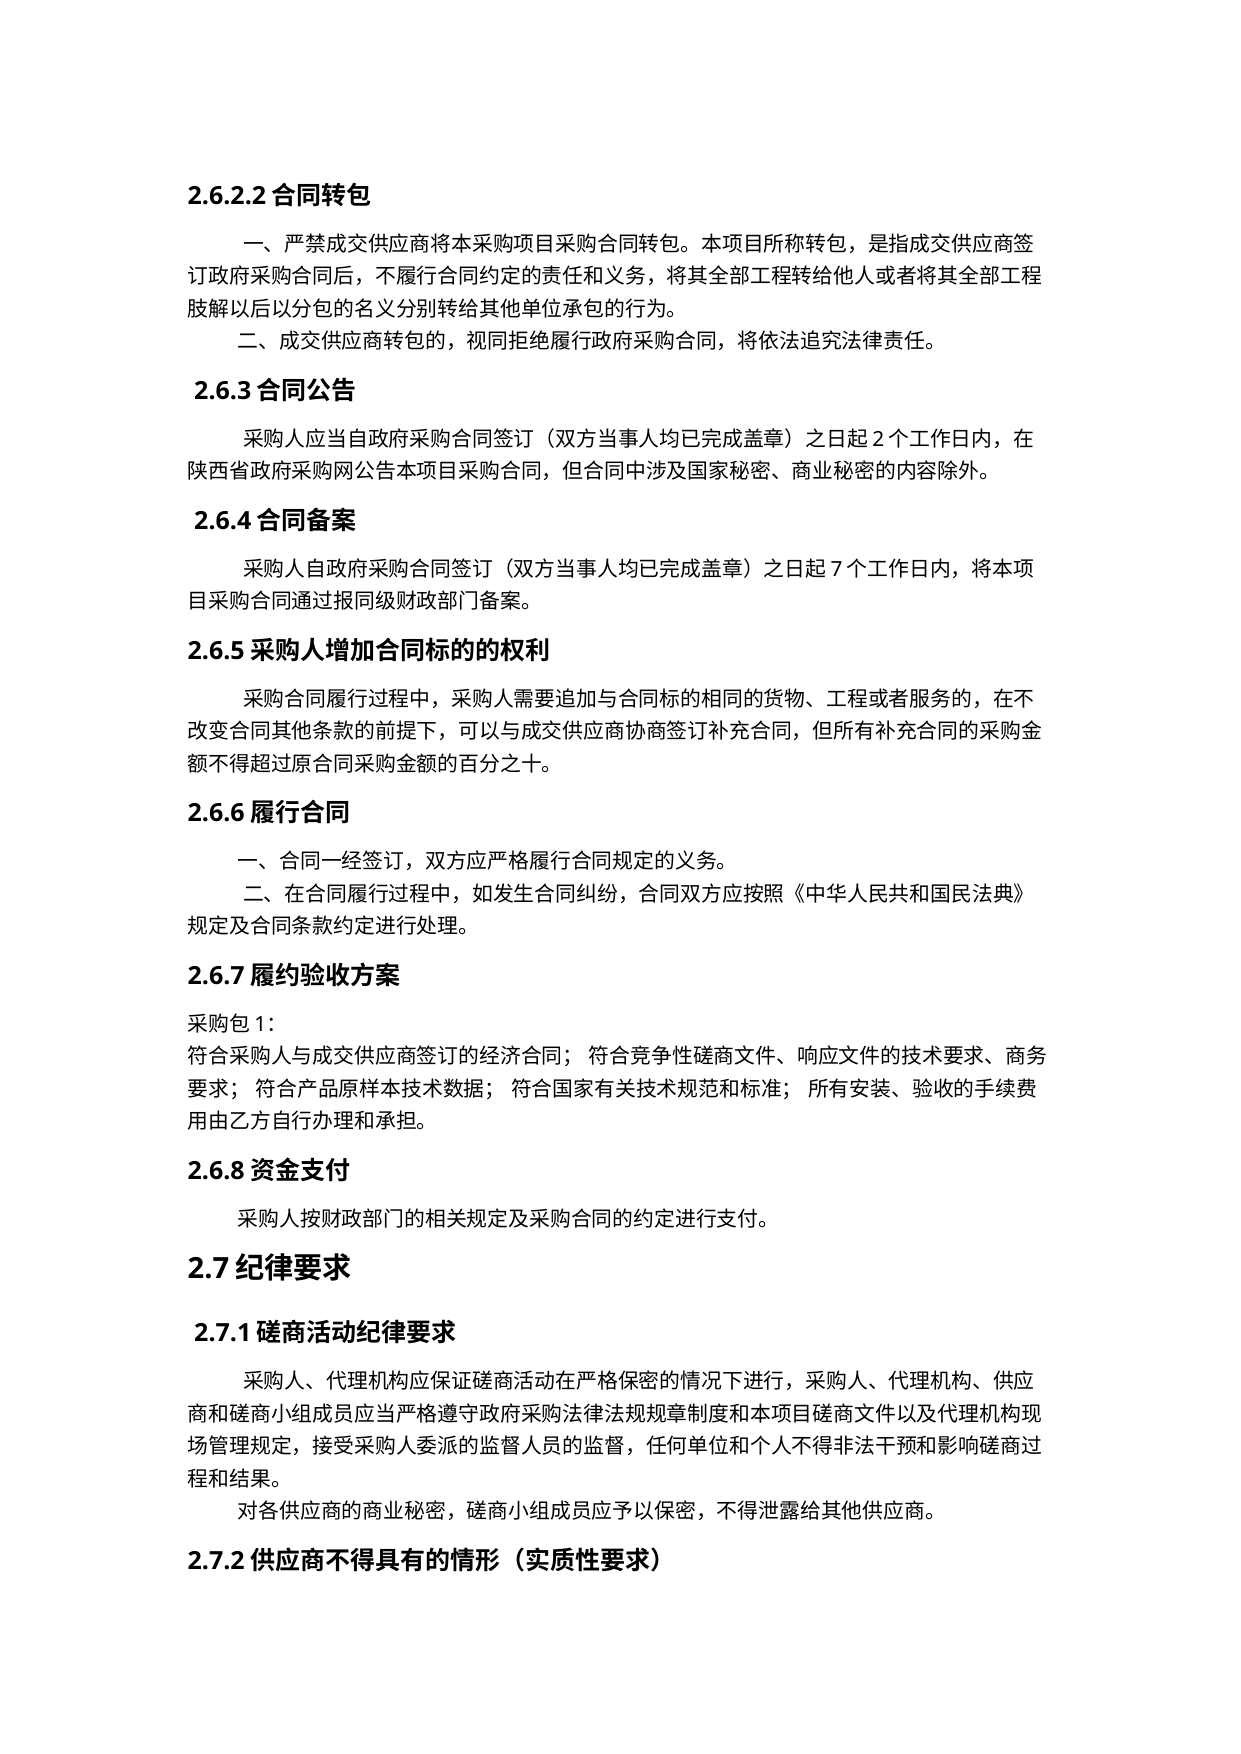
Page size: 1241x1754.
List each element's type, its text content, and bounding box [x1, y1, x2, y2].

text 二、成交供应商转包的，视同拒绝履行政府采购合同，将依法追究法律责任。 [187, 324, 1053, 357]
text 二、在合同履行过程中，如发生合同纠纷，合同双方应按照《中华人民共和国民法典》规定及合同条款约定进行处理。 [187, 877, 1053, 942]
text 2.6.4合同备案 [187, 487, 1053, 552]
text 2.6.2.2合同转包 [187, 162, 1053, 227]
text 2.7.2供应商不得具有的情形（实质性要求） [187, 1527, 1053, 1592]
text 2.6.8资金支付 [187, 1137, 1053, 1202]
text 一、严禁成交供应商将本采购项目采购合同转包。本项目所称转包，是指成交供应商签订政府采购合同后，不履行合同约定的责任和义务，将其全部工程转给他人或者将其全部工程肢解以后以分包的名义分别转给其他单位承包的行为。 [187, 227, 1053, 324]
text 2.7纪律要求 [187, 1234, 1053, 1299]
text 采购人自政府采购合同签订（双方当事人均已完成盖章）之日起7个工作日内，将本项目采购合同通过报同级财政部门备案。 [187, 552, 1053, 617]
text 对各供应商的商业秘密，磋商小组成员应予以保密，不得泄露给其他供应商。 [187, 1494, 1053, 1527]
text 采购人应当自政府采购合同签订（双方当事人均已完成盖章）之日起2个工作日内，在陕西省政府采购网公告本项目采购合同，但合同中涉及国家秘密、商业秘密的内容除外。 [187, 422, 1053, 487]
text 采购包1： [187, 1007, 1053, 1039]
text 符合采购人与成交供应商签订的经济合同； 符合竞争性磋商文件、响应文件的技术要求、商务要求； 符合产品原样本技术数据； 符合国家有关技术规范和标准； 所有安装、验收的手续费用由乙方自行办理和承担。 [187, 1039, 1053, 1137]
text 采购合同履行过程中，采购人需要追加与合同标的相同的货物、工程或者服务的，在不改变合同其他条款的前提下，可以与成交供应商协商签订补充合同，但所有补充合同的采购金额不得超过原合同采购金额的百分之十。 [187, 682, 1053, 779]
text 2.6.7履约验收方案 [187, 942, 1053, 1007]
text 2.7.1磋商活动纪律要求 [187, 1299, 1053, 1364]
text 2.6.6履行合同 [187, 779, 1053, 844]
text 2.6.5采购人增加合同标的的权利 [187, 617, 1053, 682]
text 一、合同一经签订，双方应严格履行合同规定的义务。 [187, 844, 1053, 877]
text 2.6.3合同公告 [187, 357, 1053, 422]
text 采购人按财政部门的相关规定及采购合同的约定进行支付。 [187, 1202, 1053, 1234]
text 采购人、代理机构应保证磋商活动在严格保密的情况下进行，采购人、代理机构、供应商和磋商小组成员应当严格遵守政府采购法律法规规章制度和本项目磋商文件以及代理机构现场管理规定，接受采购人委派的监督人员的监督，任何单位和个人不得非法干预和影响磋商过程和结果。 [187, 1364, 1053, 1494]
